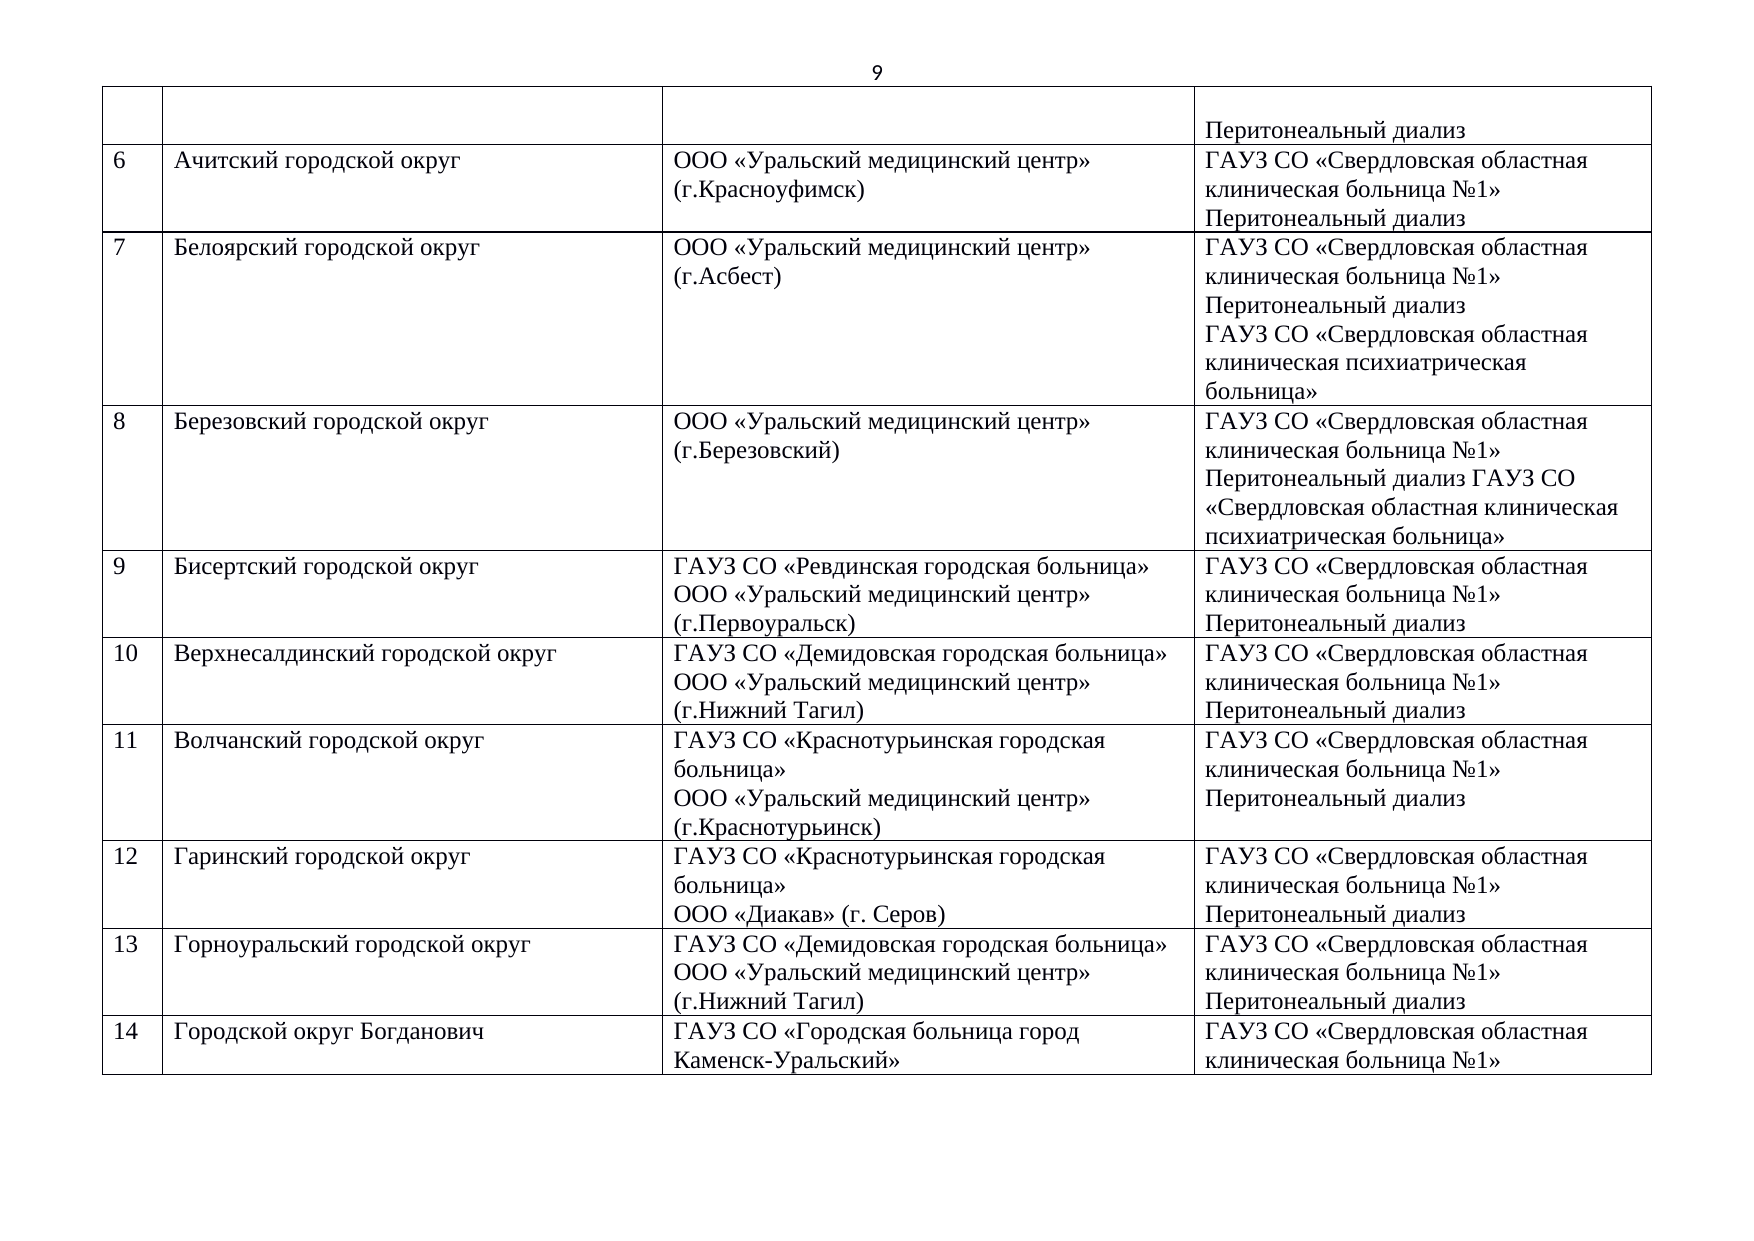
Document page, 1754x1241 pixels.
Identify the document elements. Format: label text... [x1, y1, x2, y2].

table_cell ГАУЗ СО «Свердловская областная клиническая больница №1» Перитонеальный диализ [1195, 841, 1651, 928]
table_cell 5 [103, 87, 162, 144]
table_cell Белоярский городской округ [163, 233, 662, 405]
table_cell ГАУЗ СО «Ревдинская городская больница» ООО «Уральский медицинский центр» (г.Первоуральск) [663, 551, 1194, 637]
table_cell Волчанский городской округ [163, 725, 662, 840]
table_cell 9 [103, 551, 162, 637]
table_cell ГАУЗ СО «Свердловская областная клиническая больница №1» Перитонеальный диализ [1195, 638, 1651, 724]
table_cell ГАУЗ СО «Краснотурьинская городская больница» ООО «Диакав» (г. Серов) [663, 841, 1194, 928]
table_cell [663, 1016, 1194, 1073]
table_cell ГАУЗ СО «Демидовская городская больница» ООО «Уральский медицинский центр» (г.Нижний Тагил) [663, 638, 1194, 724]
table_cell 10 [103, 638, 162, 724]
table_cell ГАУЗ СО «Свердловская областная клиническая больница №1» Перитонеальный диализ ГАУЗ СО «Свердловская областная клиническая психиатрическая больница» [1195, 233, 1651, 405]
table_cell 6 [103, 145, 162, 231]
table_cell Ачитский городской округ [163, 145, 662, 231]
table_cell ГАУЗ СО «Свердловская областная клиническая больница №1» Перитонеальный диализ [1195, 145, 1651, 231]
table_cell Гаринский городской округ [163, 841, 662, 928]
table_cell 11 [103, 725, 162, 840]
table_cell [1195, 1016, 1651, 1073]
table_cell Горноуральский городской округ [163, 929, 662, 1015]
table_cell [1195, 87, 1651, 144]
table_cell ГАУЗ СО «Краснотурьинская городская больница» ООО «Уральский медицинский центр» (г.Краснотурьинск) [663, 725, 1194, 840]
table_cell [663, 87, 1194, 144]
table_cell ГАУЗ СО «Свердловская областная клиническая больница №1» Перитонеальный диализ ГАУЗ СО «Свердловская областная клиническая психиатрическая больница» [1195, 406, 1651, 550]
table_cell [163, 1016, 662, 1073]
table_cell 8 [103, 406, 162, 550]
table_cell ГАУЗ СО «Демидовская городская больница» ООО «Уральский медицинский центр» (г.Нижний Тагил) [663, 929, 1194, 1015]
table_cell ООО «Уральский медицинский центр» (г.Березовский) [663, 406, 1194, 550]
table_cell ГАУЗ СО «Свердловская областная клиническая больница №1» Перитонеальный диализ [1195, 551, 1651, 637]
table_cell Верхнесалдинский городской округ [163, 638, 662, 724]
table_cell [163, 87, 662, 144]
table_cell ГАУЗ СО «Свердловская областная клиническая больница №1» Перитонеальный диализ [1195, 929, 1651, 1015]
table_cell 13 [103, 929, 162, 1015]
table_cell ООО «Уральский медицинский центр» (г.Асбест) [663, 233, 1194, 405]
table_cell Бисертский городской округ [163, 551, 662, 637]
table_cell ООО «Уральский медицинский центр» (г.Красноуфимск) [663, 145, 1194, 231]
table_cell ГАУЗ СО «Свердловская областная клиническая больница №1» Перитонеальный диализ [1195, 725, 1651, 840]
table_cell 7 [103, 233, 162, 405]
table_cell 12 [103, 841, 162, 928]
table_cell Березовский городской округ [163, 406, 662, 550]
table_cell 14 [103, 1016, 162, 1073]
